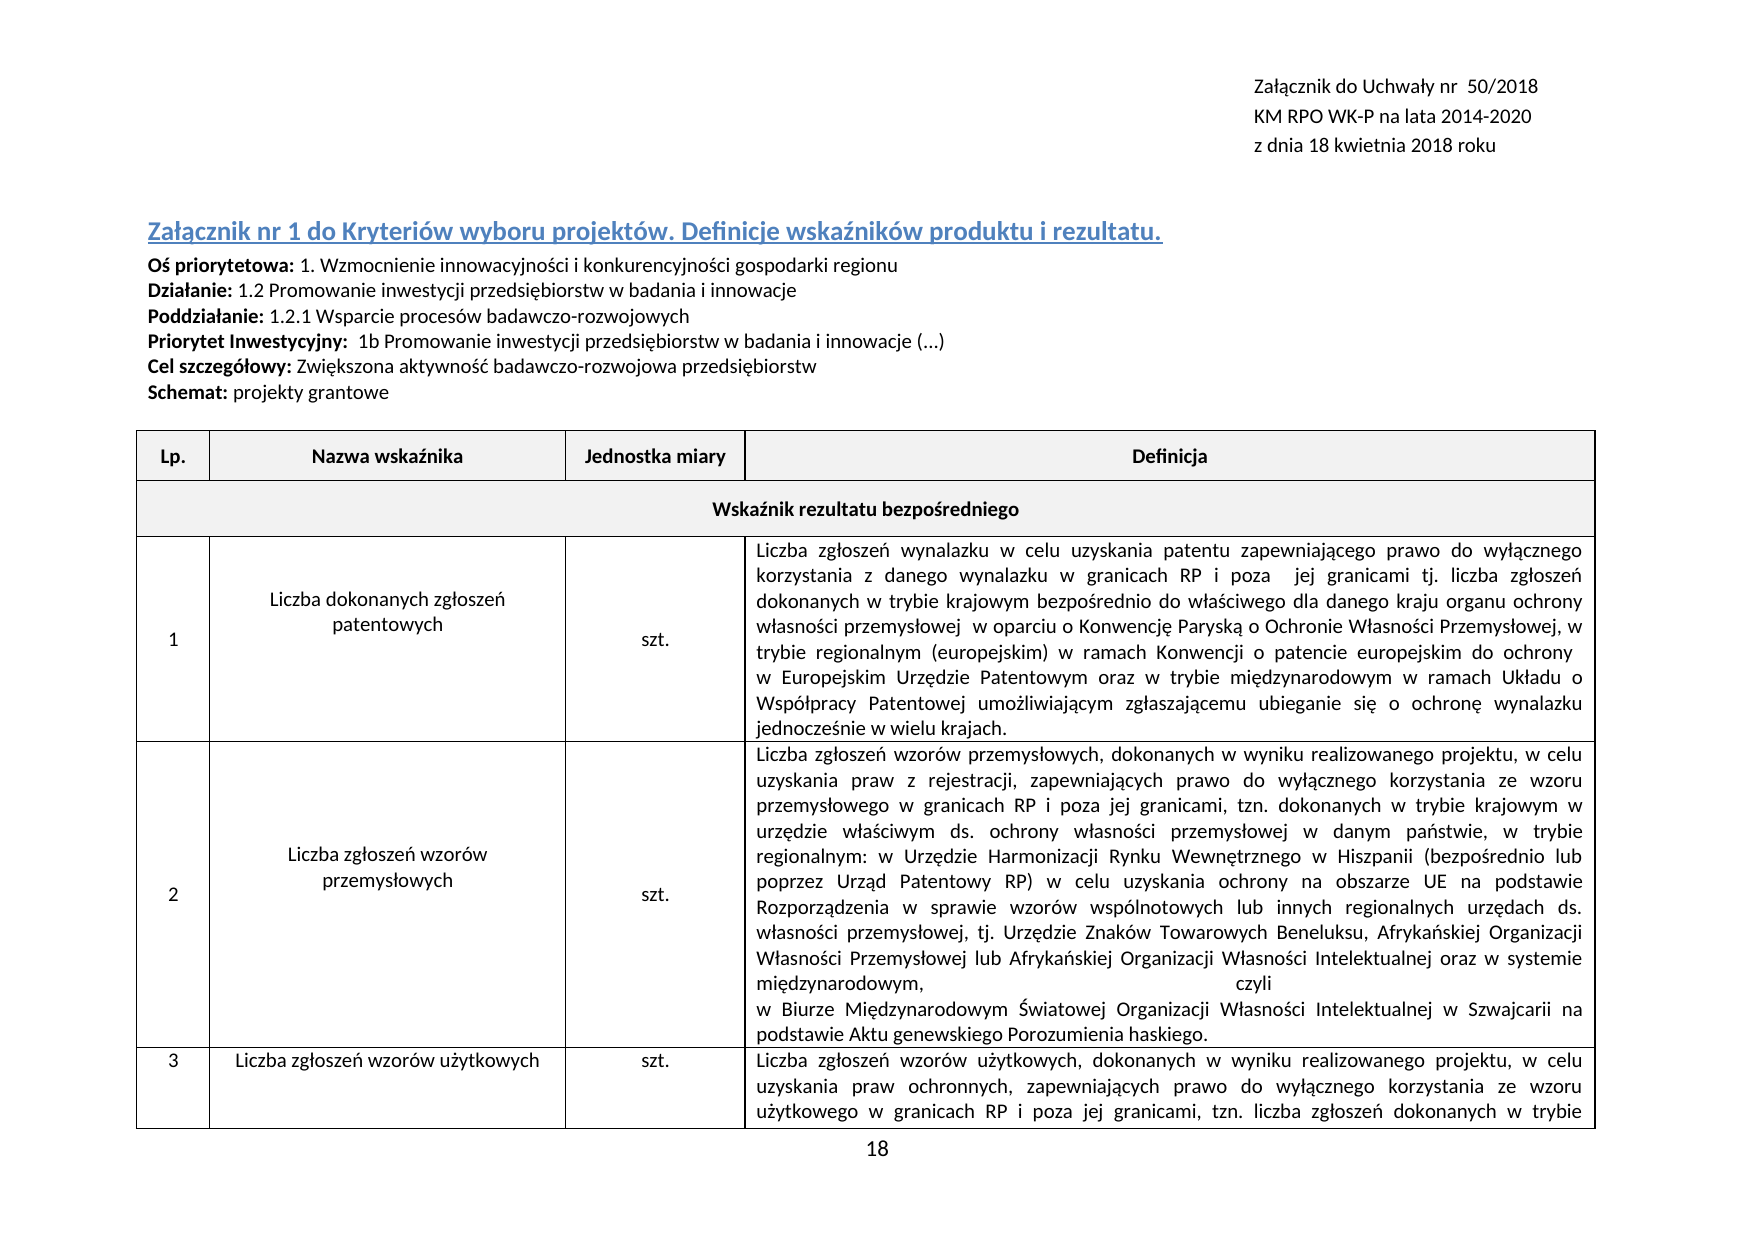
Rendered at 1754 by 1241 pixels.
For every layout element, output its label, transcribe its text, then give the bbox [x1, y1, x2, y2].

table_cell szt. [566, 1048, 744, 1128]
table_cell szt. [566, 537, 744, 741]
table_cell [746, 1048, 1594, 1128]
table_cell Liczba zgłoszeń wynalazku w celu uzyskania patentu zapewniającego prawo do wyłącznego korzystania z danego wynalazku w granicach RP i poza jej granicami tj. liczba zgłoszeń dokonanych w trybie krajowym bezpośrednio do właściwego dla danego kraju organu ochrony własności przemysłowej w oparciu o Konwencję Paryską o Ochronie Własności Przemysłowej, w trybie regionalnym (europejskim) w ramach Konwencji o patencie europejskim do ochrony w Europejskim Urzędzie Patentowym oraz w trybie międzynarodowym w ramach Układu o Współpracy Patentowej umożliwiającym zgłaszającemu ubieganie się o ochronę wynalazku jednocześnie w wielu krajach. [746, 537, 1594, 741]
table_cell 1 [137, 537, 209, 741]
text Cel szczegółowy: Zwiększona aktywność badawczo-rozwojowa przedsiębiorstw [148, 354, 1606, 379]
table_cell 2 [137, 742, 209, 1047]
table_header Nazwa wskaźnika [210, 431, 565, 480]
table_header Definicja [746, 431, 1594, 480]
text Oś priorytetowa: 1. Wzmocnienie innowacyjności i konkurencyjności gospodarki regionu [148, 252, 1606, 277]
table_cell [210, 1048, 565, 1128]
text Schemat: projekty grantowe [148, 379, 1606, 404]
table_cell Liczba dokonanych zgłoszeń patentowych [210, 537, 565, 741]
table_cell Wskaźnik rezultatu bezpośredniego [137, 481, 1594, 536]
subtitle Załącznik nr 1 do Kryteriów wyboru projektów. Definicje wskaźników produktu i rezultatu. [148, 214, 1754, 247]
table_cell Liczba zgłoszeń wzorów przemysłowych [210, 742, 565, 1047]
table_cell 3 [137, 1048, 209, 1128]
table_header Lp. [137, 431, 209, 480]
table_cell Liczba zgłoszeń wzorów przemysłowych, dokonanych w wyniku realizowanego projektu, w celu uzyskania praw z rejestracji, zapewniających prawo do wyłącznego korzystania ze wzoru przemysłowego w granicach RP i poza jej granicami, tzn. dokonanych w trybie krajowym w urzędzie właściwym ds. ochrony własności przemysłowej w danym państwie, w trybie regionalnym: w Urzędzie Harmonizacji Rynku Wewnętrznego w Hiszpanii (bezpośrednio lub poprzez Urząd Patentowy RP) w celu uzyskania ochrony na obszarze UE na podstawie Rozporządzenia w sprawie wzorów wspólnotowych lub innych regionalnych urzędach ds. własności przemysłowej, tj. Urzędzie Znaków Towarowych Beneluksu, Afrykańskiej Organizacji Własności Przemysłowej lub Afrykańskiej Organizacji Własności Intelektualnej oraz w systemie międzynarodowym, czyli w Biurze Międzynarodowym Światowej Organizacji Własności Intelektualnej w Szwajcarii na podstawie Aktu genewskiego Porozumienia haskiego. [746, 742, 1594, 1047]
table_header Jednostka miary [566, 431, 744, 480]
table_cell szt. [566, 742, 744, 1047]
text Priorytet Inwestycyjny: 1b Promowanie inwestycji przedsiębiorstw w badania i innowacje (...) [148, 328, 1606, 354]
text Poddziałanie: 1.2.1 Wsparcie procesów badawczo-rozwojowych [148, 303, 1606, 328]
text Działanie: 1.2 Promowanie inwestycji przedsiębiorstw w badania i innowacje [148, 277, 1606, 303]
